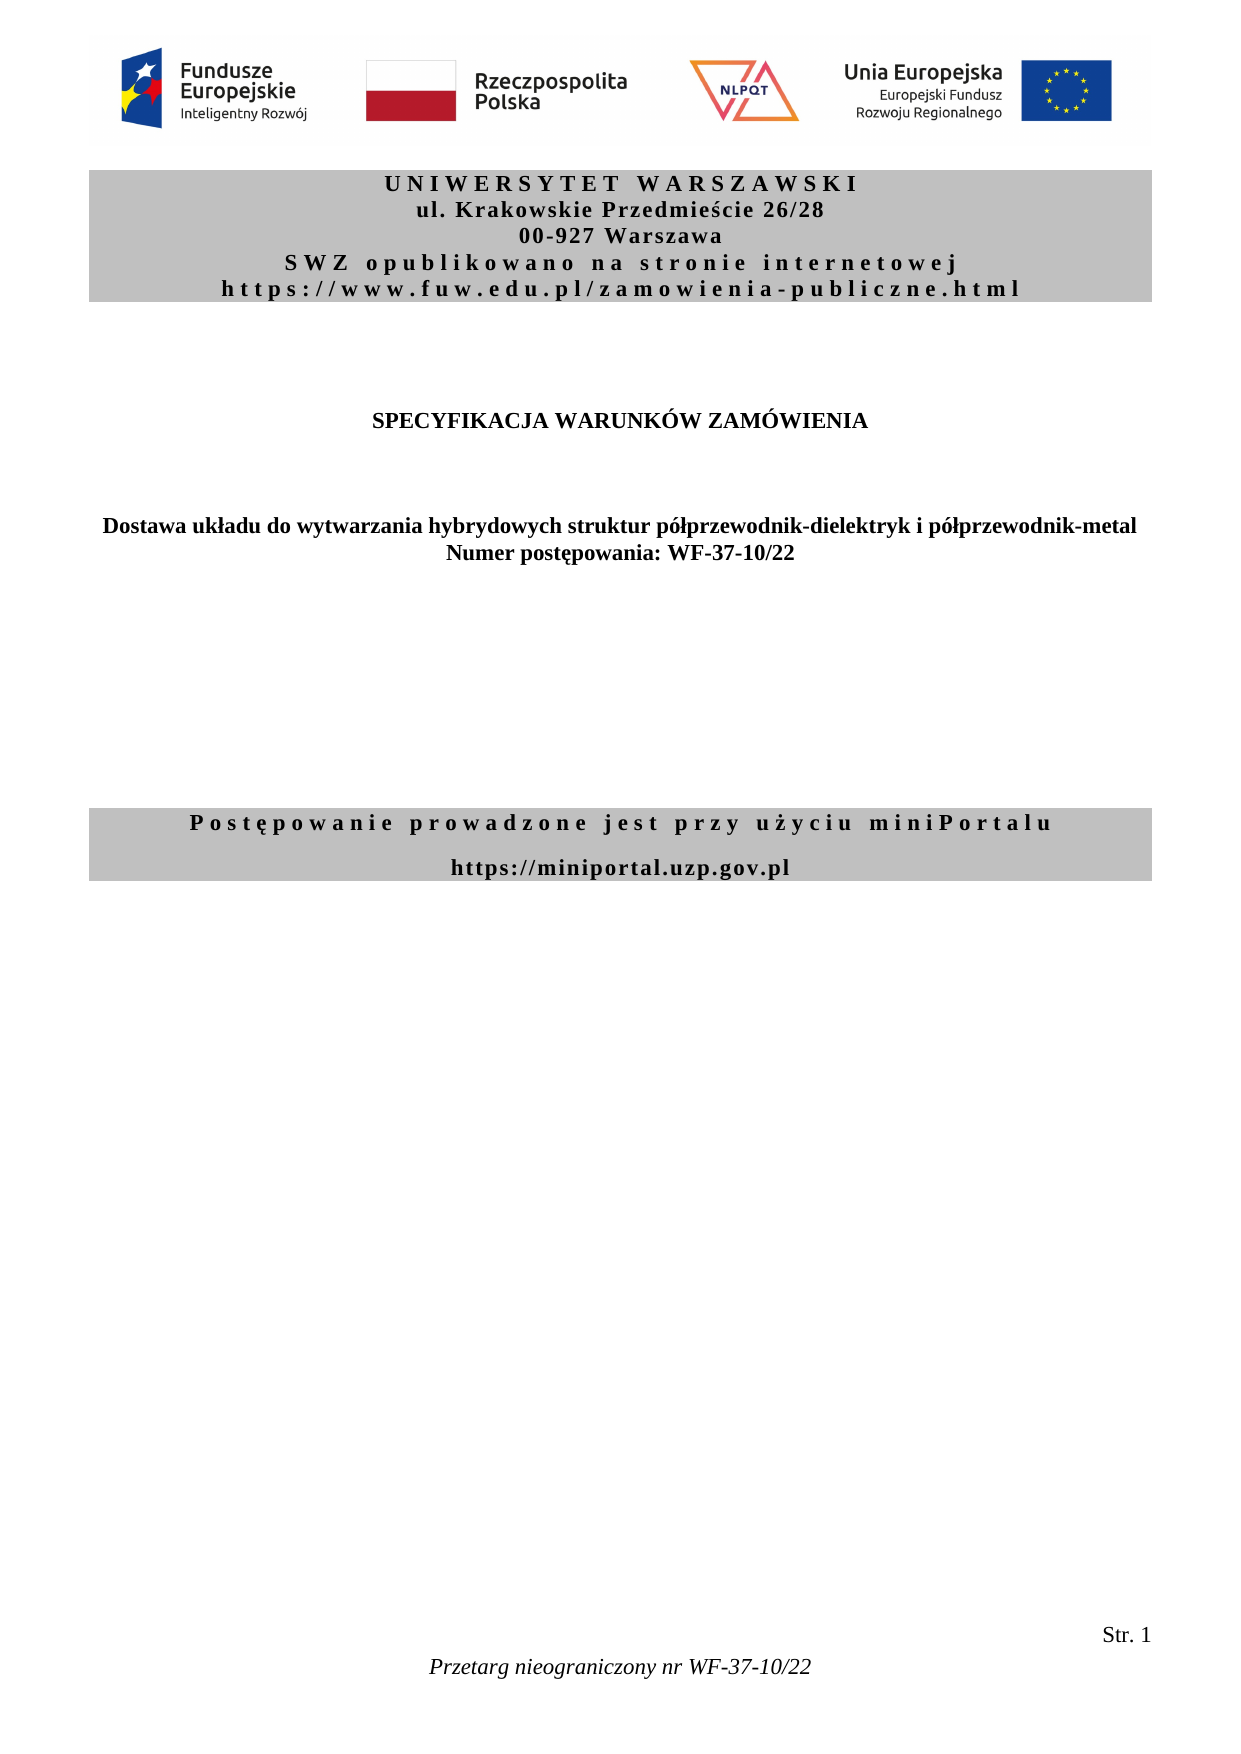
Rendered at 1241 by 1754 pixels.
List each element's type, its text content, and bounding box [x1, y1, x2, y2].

text Dostawa układu do wytwarzania hybrydowych struktur półprzewodnik-dielektryk i półprzewodnik-metal [89, 512, 1152, 539]
text https://www.fuw.edu.pl/zamowienia-publiczne.html [89, 275, 1152, 302]
text ul. Krakowskie Przedmieście 26/28 [89, 196, 1152, 222]
text SPECYFIKACJA WARUNKÓW ZAMÓWIENIA [89, 407, 1152, 433]
picture [88, 35, 1152, 146]
text Postępowanie prowadzone jest przy użyciu miniPortalu [89, 808, 1152, 835]
text UNIWERSYTET WARSZAWSKI [89, 170, 1152, 196]
text https://miniportal.uzp.gov.pl [89, 854, 1152, 881]
text 00-927 Warszawa [89, 222, 1152, 249]
text Numer postępowania: WF-37-10/22 [89, 539, 1152, 565]
text SWZ opublikowano na stronie internetowej [89, 249, 1152, 275]
